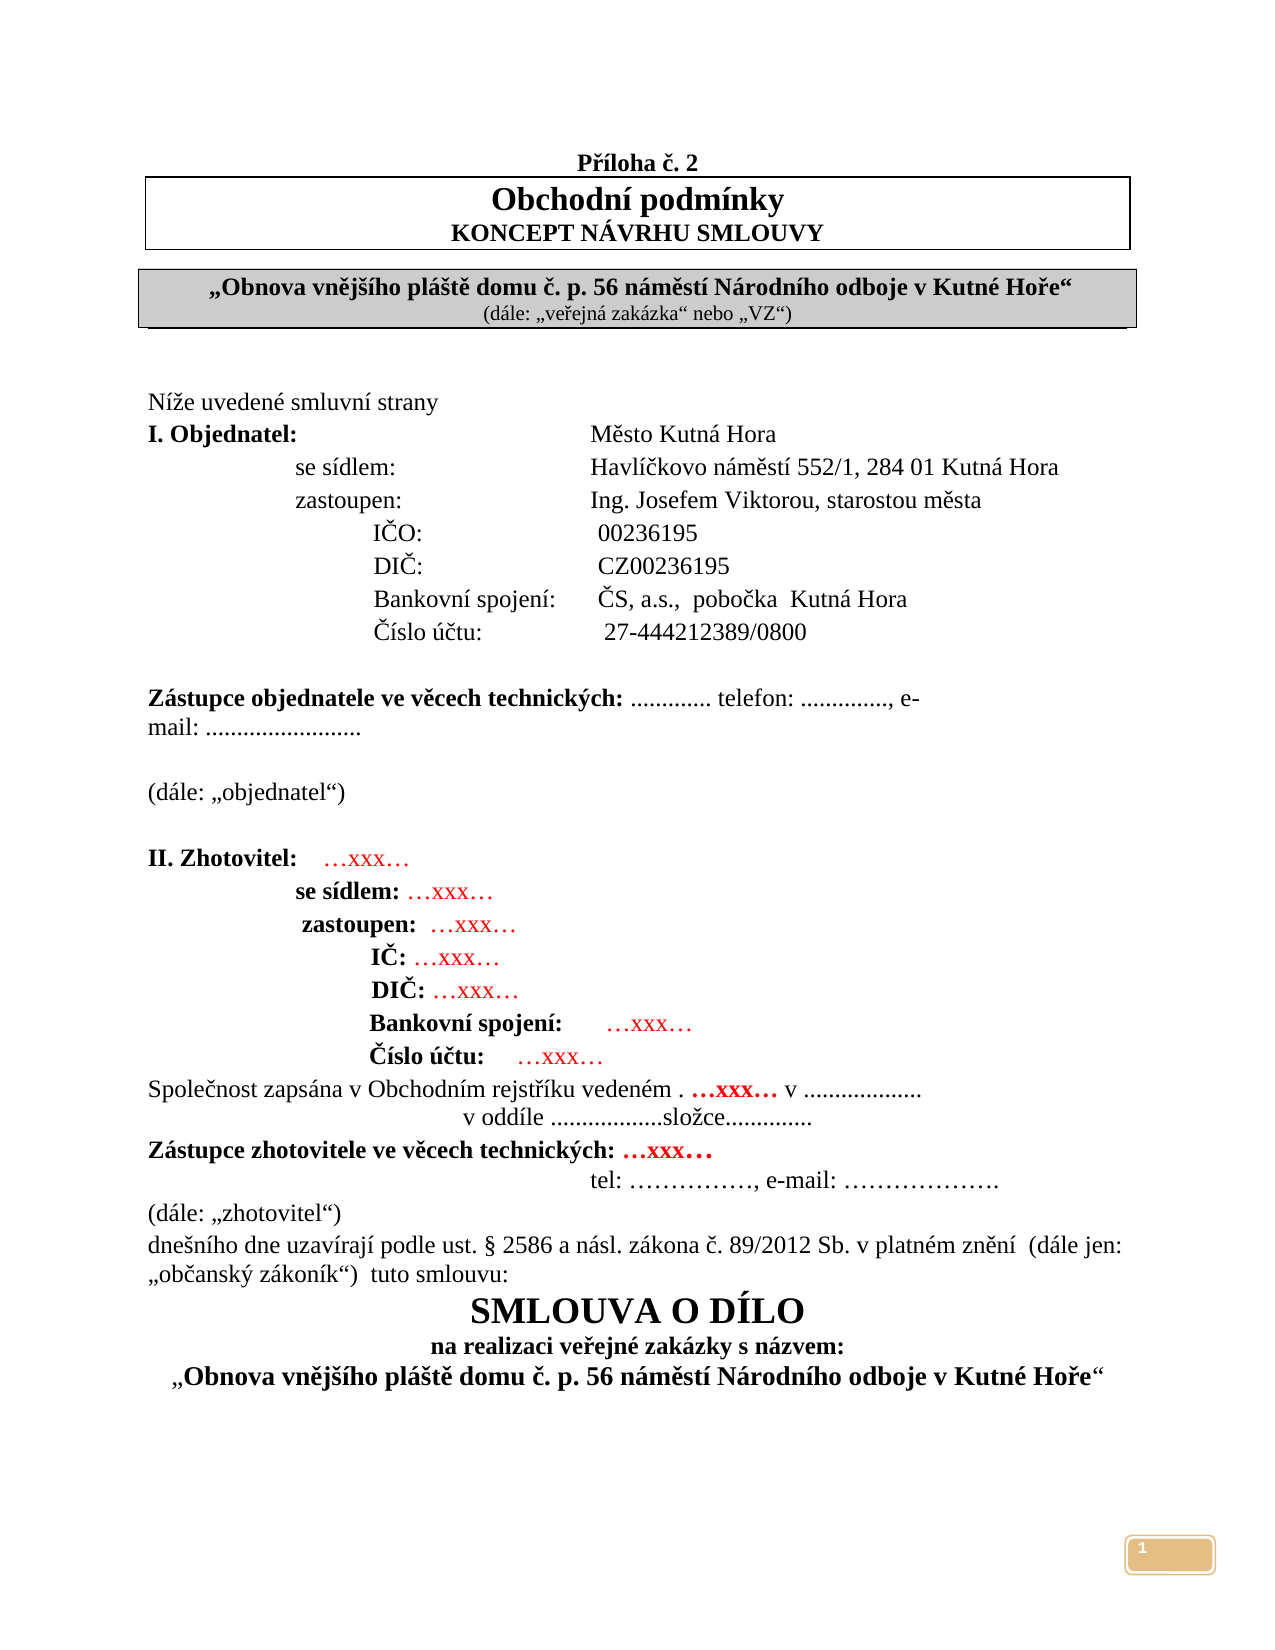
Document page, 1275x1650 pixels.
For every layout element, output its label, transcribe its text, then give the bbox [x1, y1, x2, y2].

text dnešního dne uzavírají podle ust. § násl. zákona č. 89/2012 Sb. v platném znění (dále jen: „občanský zákoník“) tuto smlouvu: [148, 1231, 1127, 1288]
text (dále: „veřejná zakázka“ nebo „VZ“) [139, 297, 1136, 327]
text Společnost zapsána v Obchodním rejstříku vedeném . …xxx… v ................... [148, 1074, 1127, 1102]
text Bankovní spojení: …xxx… [148, 1008, 1127, 1037]
text KONCEPT NÁVRHU SMLOUVY [146, 215, 1129, 249]
text Příloha č. 2 [148, 148, 1127, 176]
text Zástupce objednatele ve věcech technických: ............. telefon: .............., e-mail: ......................... [148, 683, 1127, 740]
text (dále: „objednatel“) [148, 777, 1127, 806]
text na realizaci veřejné zakázky s názvem: [148, 1331, 1127, 1360]
text Číslo účtu: 27-444212389/0800 [148, 617, 1127, 646]
text tel: ……………, e-mail: ………………. [516, 1165, 1127, 1193]
text Bankovní spojení: ČS, a.s., pobočka Kutná Hora [148, 584, 1127, 613]
text se sídlem: Havlíčkovo náměstí 552/1, 284 01 Kutná Hora [148, 452, 1127, 481]
text SMLOUVA O DÍLO [148, 1288, 1127, 1331]
text „Obnova vnějšího pláště domu č. p. 56 náměstí Národního odboje v Kutné Hoře“ [139, 270, 1136, 297]
text II. Zhotovitel: …xxx… [148, 843, 1127, 872]
text IČO: 00236195 [148, 518, 1127, 547]
text IČ: …xxx… [148, 942, 1127, 971]
text (dále: „zhotovitel“) [148, 1198, 1127, 1226]
text Obchodní podmínky [146, 178, 1129, 215]
text „Obnova vnějšího pláště domu č. p. 56 náměstí Národního odboje v Kutné Hoře“ [148, 1360, 1127, 1391]
text Zástupce zhotovitele ve věcech technických: …xxx… [148, 1131, 1127, 1165]
text DIČ: …xxx… [148, 975, 1127, 1004]
text Níže uvedené smluvní strany [148, 387, 1127, 415]
text v oddíle ..................složce.............. [148, 1102, 1127, 1131]
text DIČ: CZ00236195 [148, 551, 1127, 580]
text zastoupen: …xxx… [148, 909, 1127, 938]
text I. Objednatel: Město Kutná Hora [148, 419, 1127, 448]
text zastoupen: Ing. Josefem Viktorou, starostou města [148, 485, 1127, 514]
text se sídlem: …xxx… [148, 876, 1127, 905]
text Číslo účtu: …xxx… [148, 1041, 1127, 1069]
